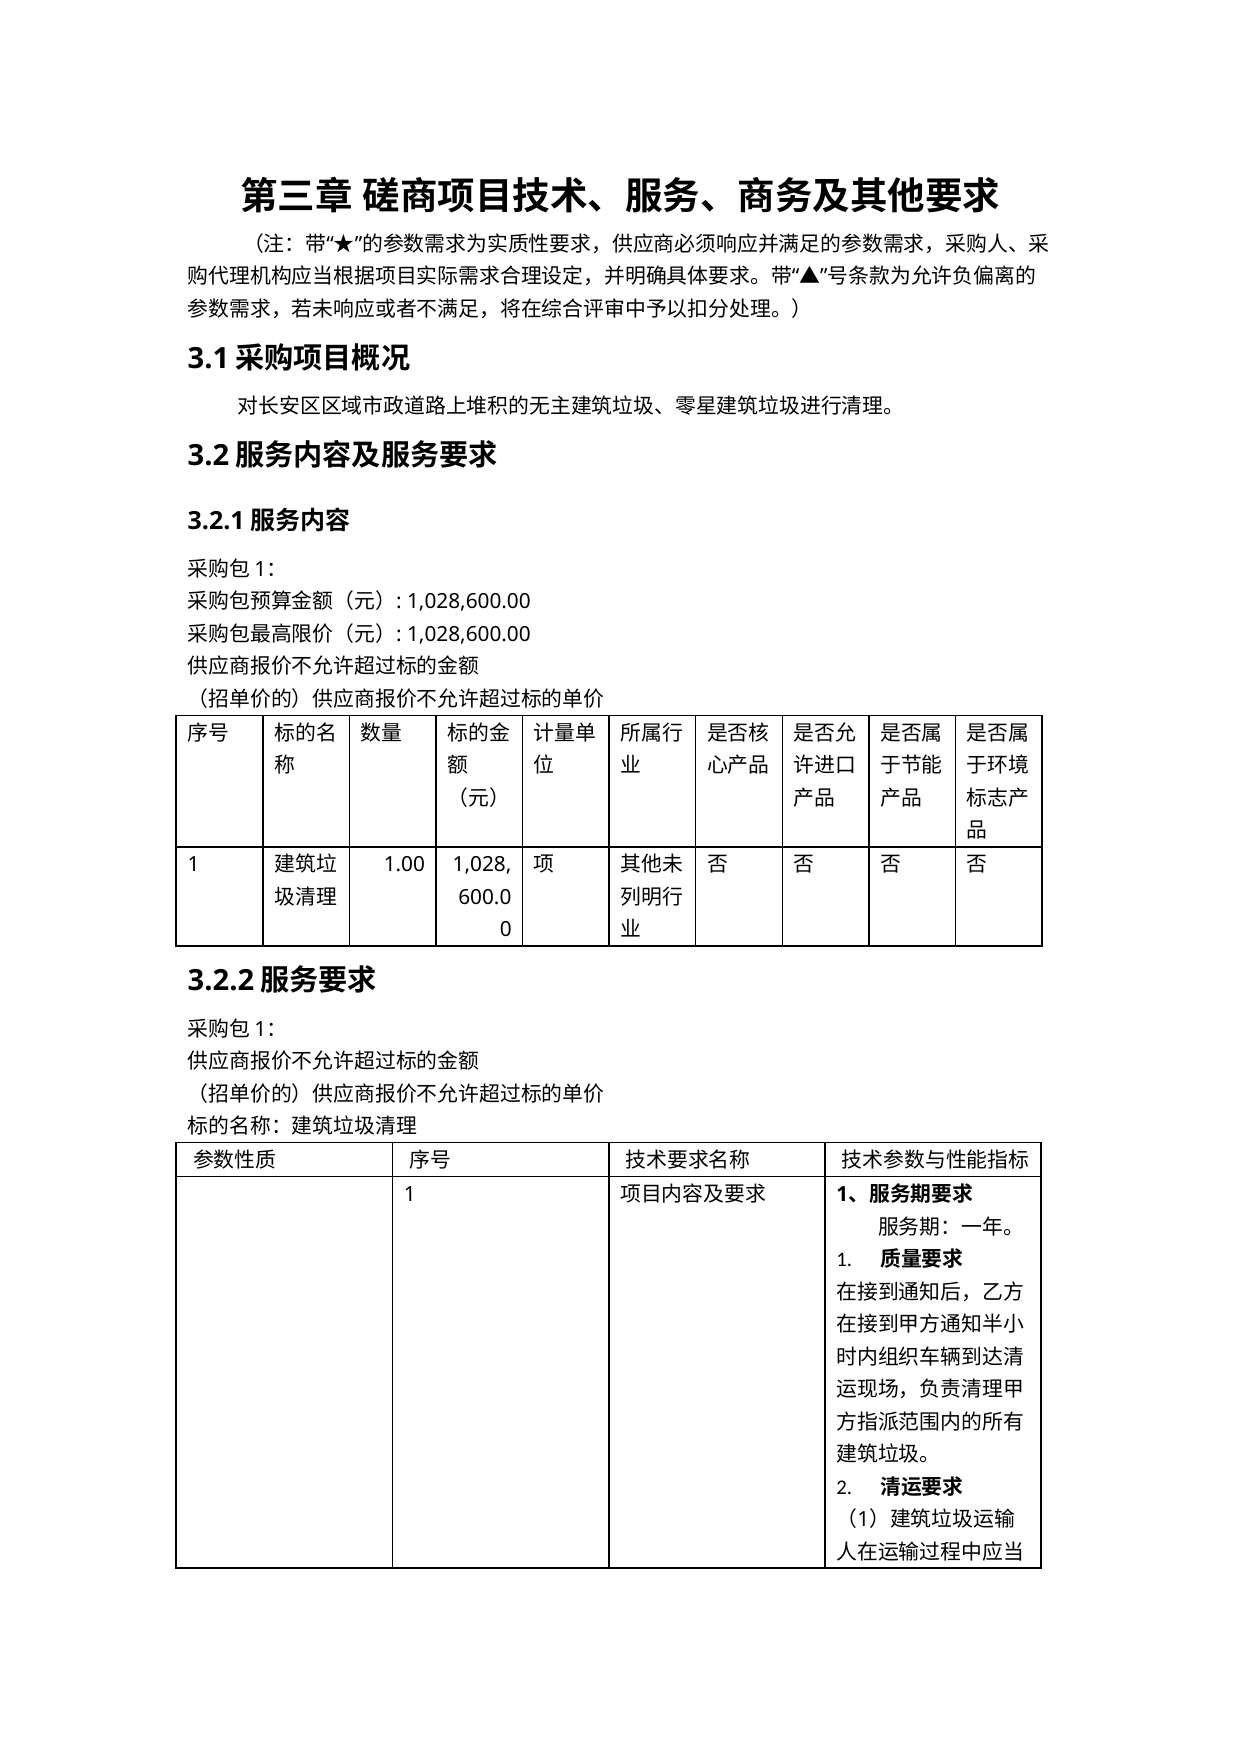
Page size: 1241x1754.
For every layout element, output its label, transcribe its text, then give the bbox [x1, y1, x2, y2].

table_cell 否 [783, 848, 868, 945]
table_cell 1,028,600.00 [437, 848, 522, 945]
table_cell 否 [956, 848, 1041, 945]
table_header 所属行业 [610, 716, 695, 846]
table_cell 否 [870, 848, 955, 945]
table_header 技术要求名称 [610, 1143, 824, 1176]
table_header 标的金额 （元） [437, 716, 522, 846]
table_header 是否核心产品 [696, 716, 782, 846]
table_header 是否属于节能产品 [870, 716, 955, 846]
table_header 技术参数与性能指标 [826, 1143, 1040, 1176]
text 采购包1： [187, 1012, 1053, 1044]
text 3.1采购项目概况 [187, 324, 1053, 389]
table_cell 建筑垃圾清理 [264, 848, 349, 945]
text 供应商报价不允许超过标的金额 [187, 1044, 1053, 1077]
table_header 序号 [393, 1143, 608, 1176]
text 标的名称：建筑垃圾清理 [187, 1109, 1053, 1142]
table_header 是否允许进口产品 [783, 716, 868, 846]
table_cell 1.00 [350, 848, 435, 945]
table_cell 否 [696, 848, 782, 945]
text 对长安区区域市政道路上堆积的无主建筑垃圾、零星建筑垃圾进行清理。 [187, 389, 1053, 422]
text 采购包1： [187, 552, 1053, 584]
table_cell [177, 1177, 392, 1567]
text （招单价的）供应商报价不允许超过标的单价 [187, 682, 1053, 714]
text 3.2.1服务内容 [187, 487, 1053, 552]
table_cell 1 [177, 848, 262, 945]
text 第三章 磋商项目技术、服务、商务及其他要求 [187, 162, 1053, 227]
text 3.2服务内容及服务要求 [187, 422, 1053, 487]
table_cell 其他未列明行业 [610, 848, 695, 945]
text （招单价的）供应商报价不允许超过标的单价 [187, 1077, 1053, 1109]
table_header 计量单位 [523, 716, 608, 846]
table_header 序号 [177, 716, 262, 846]
text 采购包预算金额（元）: 1,028,600.00 [187, 584, 1053, 617]
table_header 参数性质 [177, 1143, 392, 1176]
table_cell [826, 1177, 1040, 1567]
table_cell 1 [393, 1177, 608, 1567]
text 3.2.2服务要求 [187, 947, 1053, 1012]
text （注：带“★”的参数需求为实质性要求，供应商必须响应并满足的参数需求，采购人、采购代理机构应当根据项目实际需求合理设定，并明确具体要求。带“▲”号条款为允许负偏离的参数需求，若未响应或者不满足，将在综合评审中予以扣分处理。） [187, 227, 1053, 324]
table_cell 项目内容及要求 [610, 1177, 824, 1567]
table_header 数量 [350, 716, 435, 846]
table_cell 项 [523, 848, 608, 945]
text 供应商报价不允许超过标的金额 [187, 649, 1053, 682]
table_header 是否属于环境标志产品 [956, 716, 1041, 846]
text 采购包最高限价（元）: 1,028,600.00 [187, 617, 1053, 649]
table_header 标的名称 [264, 716, 349, 846]
